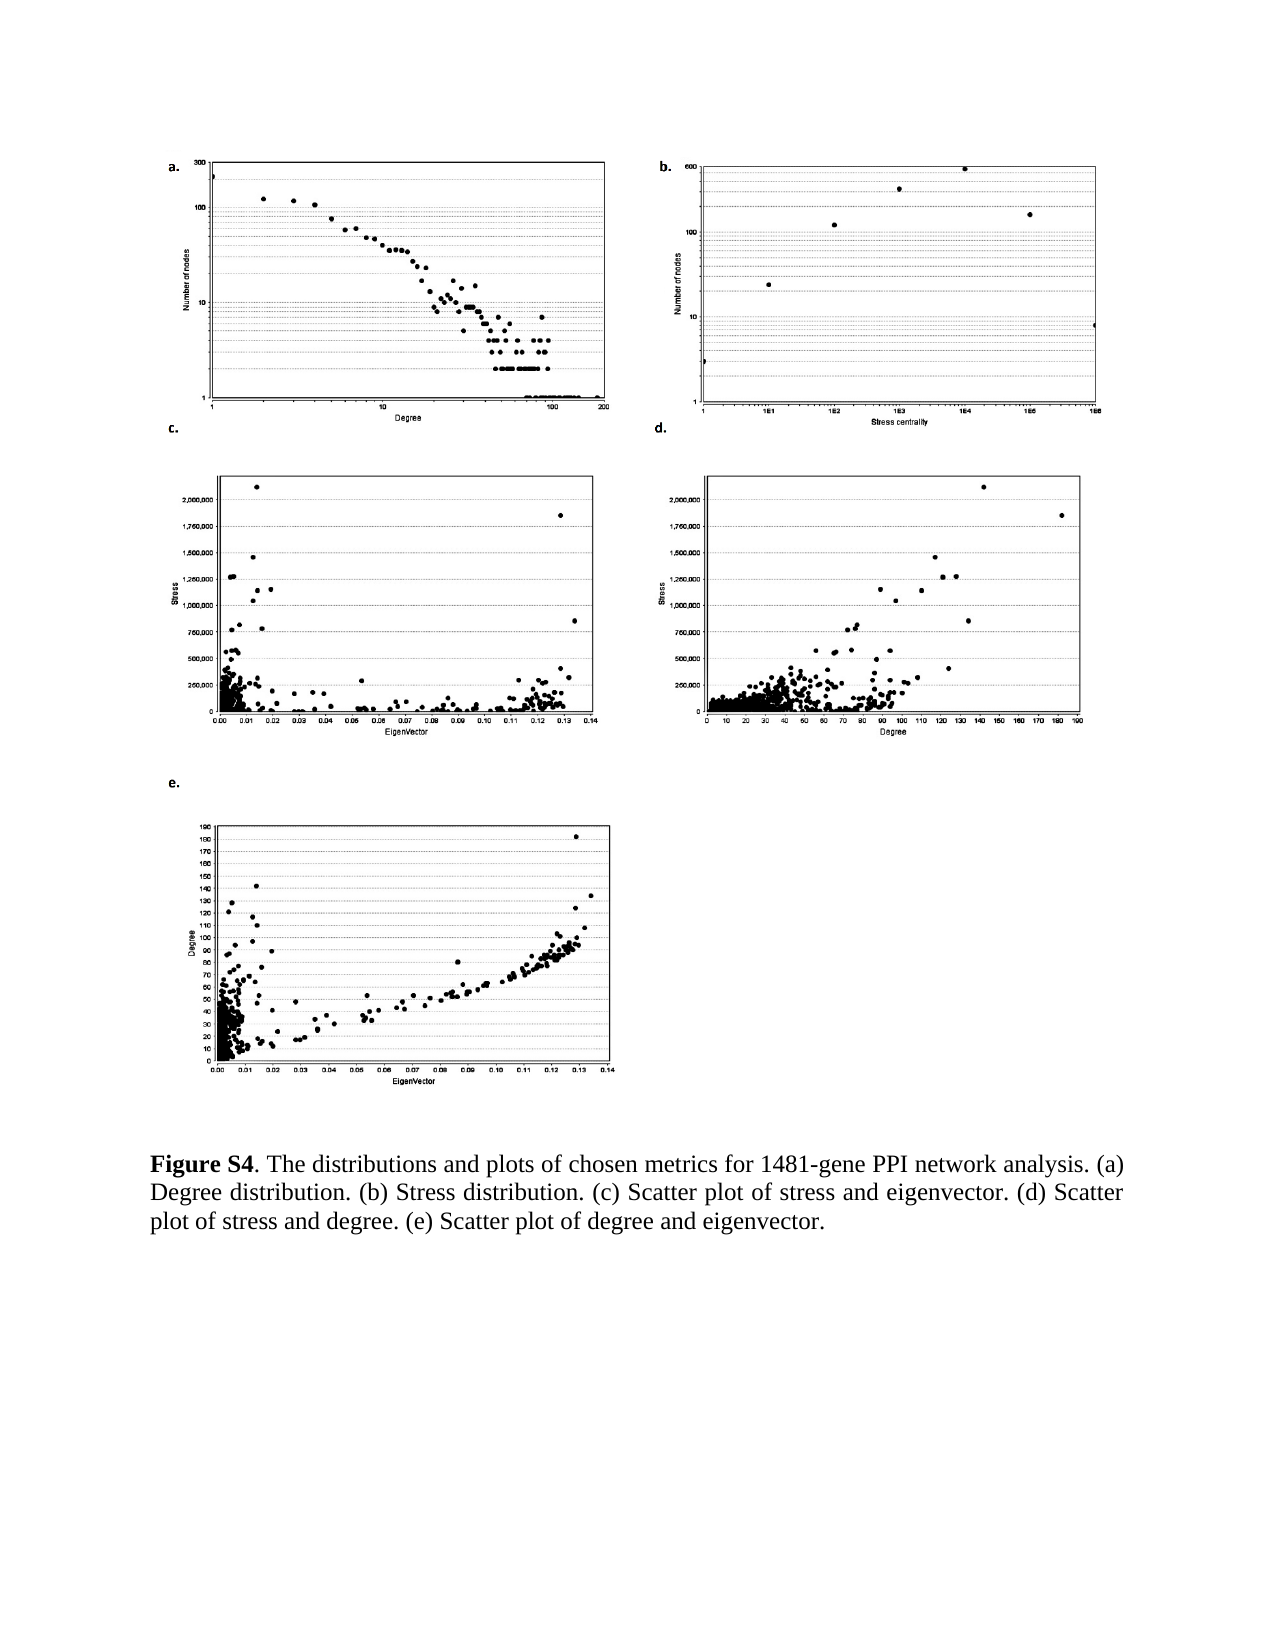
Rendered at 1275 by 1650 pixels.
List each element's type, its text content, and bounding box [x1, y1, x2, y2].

text Figure S4. The distributions and plots of chosen metrics for 1481-gene PPI network analysis. (a) Degree distribution. (b) Stress distribution. (c) Scatter plot of stress and eigenvector. (d) Scatter plot of stress and degree. (e) Scatter plot of degree and eigenvector. [150, 1149, 1125, 1235]
picture [150, 150, 1125, 1104]
